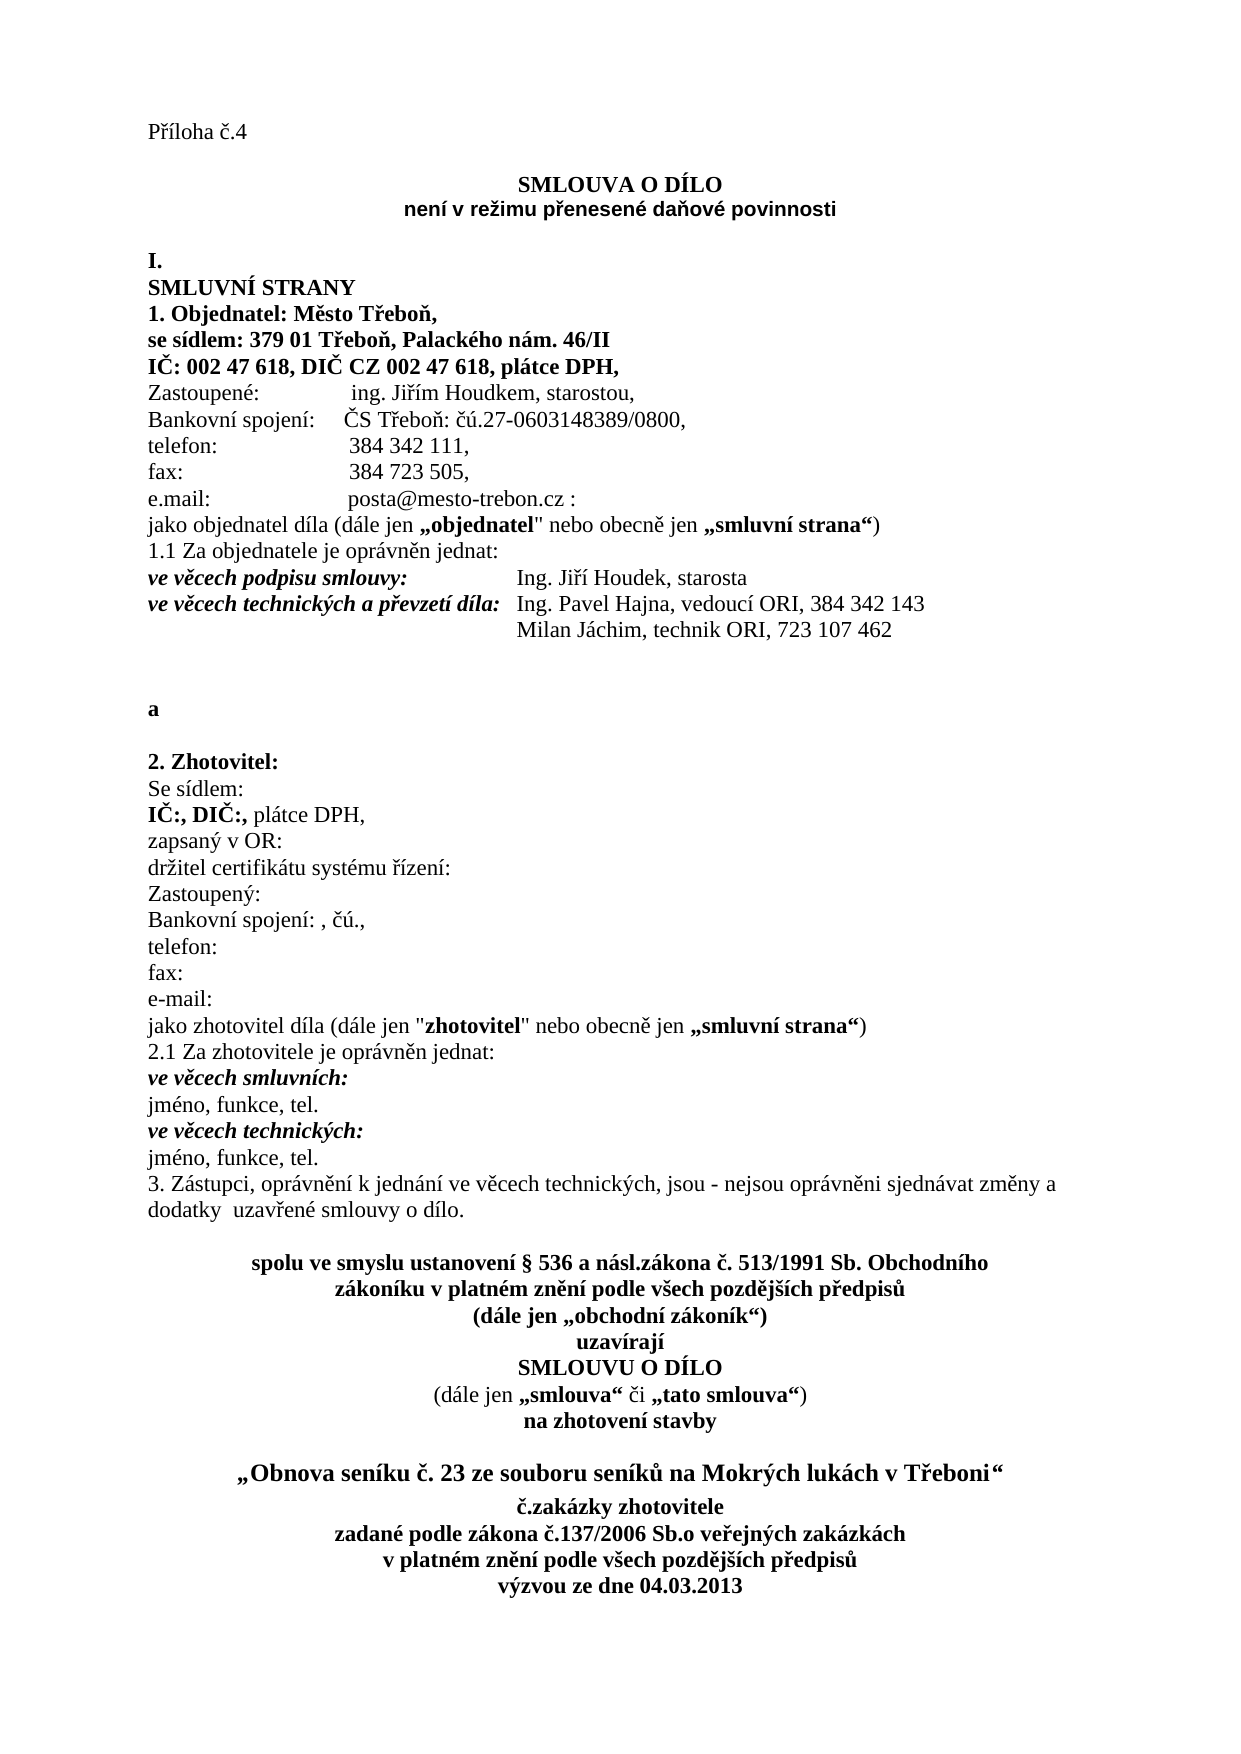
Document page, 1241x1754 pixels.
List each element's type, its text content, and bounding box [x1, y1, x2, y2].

text a [148, 696, 1093, 722]
text I. [148, 247, 1093, 274]
text v platném znění podle všech pozdějších předpisů [148, 1546, 1093, 1572]
text se sídlem: 379 01 Třeboň, Palackého nám. 46/II [148, 327, 1093, 353]
text výzvou ze dne 04.03.2013 [148, 1572, 1093, 1599]
text č.zakázky zhotovitele [148, 1493, 1093, 1520]
text uzavírají [148, 1328, 1093, 1354]
text jako zhotovitel díla (dále jen "zhotovitel" nebo obecně jen „smluvní strana“) [148, 1012, 1093, 1038]
text 1. Objednatel: Město Třeboň, [148, 300, 1093, 327]
text Zastoupený: [148, 880, 1093, 906]
text SMLOUVU O DÍLO [148, 1354, 1093, 1381]
text Příloha č.4 [148, 118, 1093, 144]
text jako objednatel díla (dále jen „objednatel" nebo obecně jen „smluvní strana“) [148, 511, 1093, 537]
text ve věcech technických: [148, 1117, 1093, 1143]
text fax: 384 723 505, [148, 458, 1093, 485]
text zákoníku v platném znění podle všech pozdějších předpisů [148, 1275, 1093, 1302]
text (dále jen „obchodní zákoník“) [148, 1302, 1093, 1328]
text zapsaný v OR: [148, 827, 1093, 854]
text držitel certifikátu systému řízení: [148, 854, 1093, 880]
text není v režimu přenesené daňové povinnosti [148, 197, 1093, 221]
text Milan Jáchim, technik ORI, 723 107 462 [443, 616, 1093, 643]
text Bankovní spojení: , čú., [148, 906, 1093, 933]
text zadané podle zákona č.137/2006 Sb.o veřejných zakázkách [148, 1520, 1093, 1546]
text e.mail: posta@mesto-trebon.cz : [148, 485, 1093, 511]
text Zastoupené: ing. Jiřím Houdkem, starostou, [148, 379, 1093, 406]
text jméno, funkce, tel. [148, 1143, 1093, 1170]
text na zhotovení stavby [148, 1407, 1093, 1433]
text ve věcech podpisu smlouvy: Ing. Jiří Houdek, starosta [148, 564, 1093, 590]
text jméno, funkce, tel. [148, 1091, 1093, 1117]
text IČ:, DIČ:, plátce DPH, [148, 801, 1093, 827]
text (dále jen „smlouva“ či „tato smlouva“) [148, 1381, 1093, 1407]
text ve věcech technických a převzetí díla: Ing. Pavel Hajna, vedoucí ORI, 384 342 143 [148, 590, 1093, 616]
text spolu ve smyslu ustanovení § 536 a násl.zákona č. 513/1991 Sb. Obchodního [148, 1249, 1093, 1275]
text 1.1 Za objednatele je oprávněn jednat: [148, 537, 1093, 564]
text 2.1 Za zhotovitele je oprávněn jednat: [148, 1038, 1093, 1064]
text ve věcech smluvních: [148, 1064, 1093, 1091]
text telefon: 384 342 111, [148, 432, 1093, 458]
text SMLUVNÍ STRANY [148, 274, 1093, 300]
text Bankovní spojení: ČS Třeboň: čú.27-0603148389/0800, [148, 406, 1093, 432]
text fax: [148, 959, 1093, 985]
text Se sídlem: [148, 774, 1093, 801]
text IČ: 002 47 618, DIČ CZ 002 47 618, plátce DPH, [148, 353, 1093, 379]
text 2. Zhotovitel: [148, 748, 1093, 774]
text SMLOUVA O DÍLO [148, 171, 1093, 197]
text e-mail: [148, 985, 1093, 1012]
text 3. Zástupci, oprávnění k jednání ve věcech technických, jsou - nejsou oprávněni sjednávat změny a dodatky uzavřené smlouvy o dílo. [148, 1170, 1093, 1223]
subtitle „Obnova seníku č. 23 ze souboru seníků na Mokrých lukách v Třeboni“ [148, 1458, 1093, 1487]
text telefon: [148, 933, 1093, 959]
